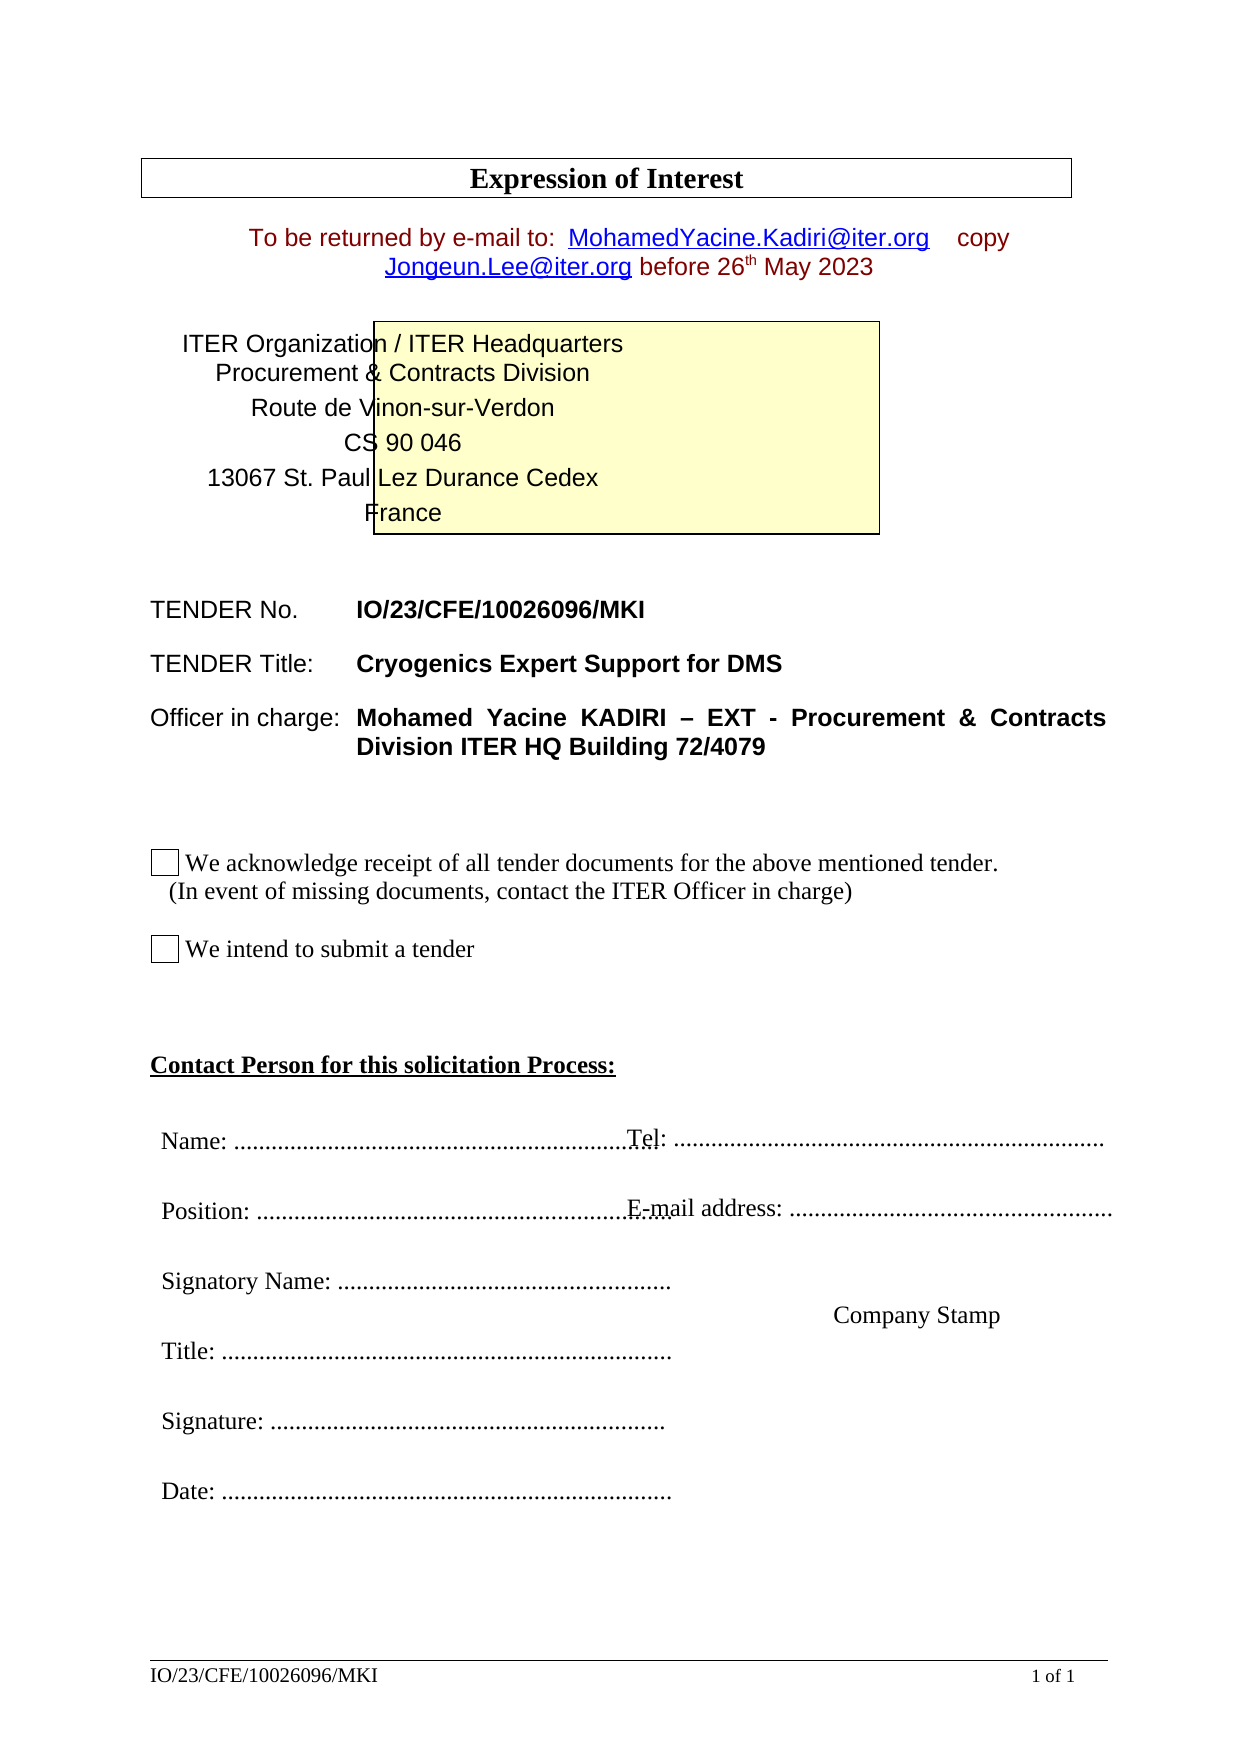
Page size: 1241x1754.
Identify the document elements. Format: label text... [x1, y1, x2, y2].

text We intend to submit a tender [150, 934, 1108, 963]
text Contact Person for this solicitation Process: [150, 1050, 1108, 1079]
text Expression of Interest [142, 159, 1071, 197]
table_header Tel: E-mail address: [615, 1079, 1128, 1225]
text Officer in charge: Mohamed Yacine KADIRI – EXT - Procurement & Contracts Division ITER HQ Building 72/4079 [150, 703, 1108, 761]
text TENDER No. IO/23/CFE/10026096/MKI [150, 596, 1108, 624]
text To be returned by e-mail to: MohamedYacine.Kadiri@iter.org copy Jongeun.Lee@iter.org before 26th May 2023 [150, 223, 1108, 280]
table_header Name: Position: [130, 1079, 615, 1225]
text (In event of missing documents, contact the ITER Officer in charge) [150, 876, 1108, 905]
text TENDER Title: Cryogenics Expert Support for DMS [150, 649, 1108, 678]
text We acknowledge receipt of all tender documents for the above mentioned tender. [150, 848, 1108, 876]
table_cell Signatory Name: Title: Signature: Date: [130, 1225, 1128, 1505]
